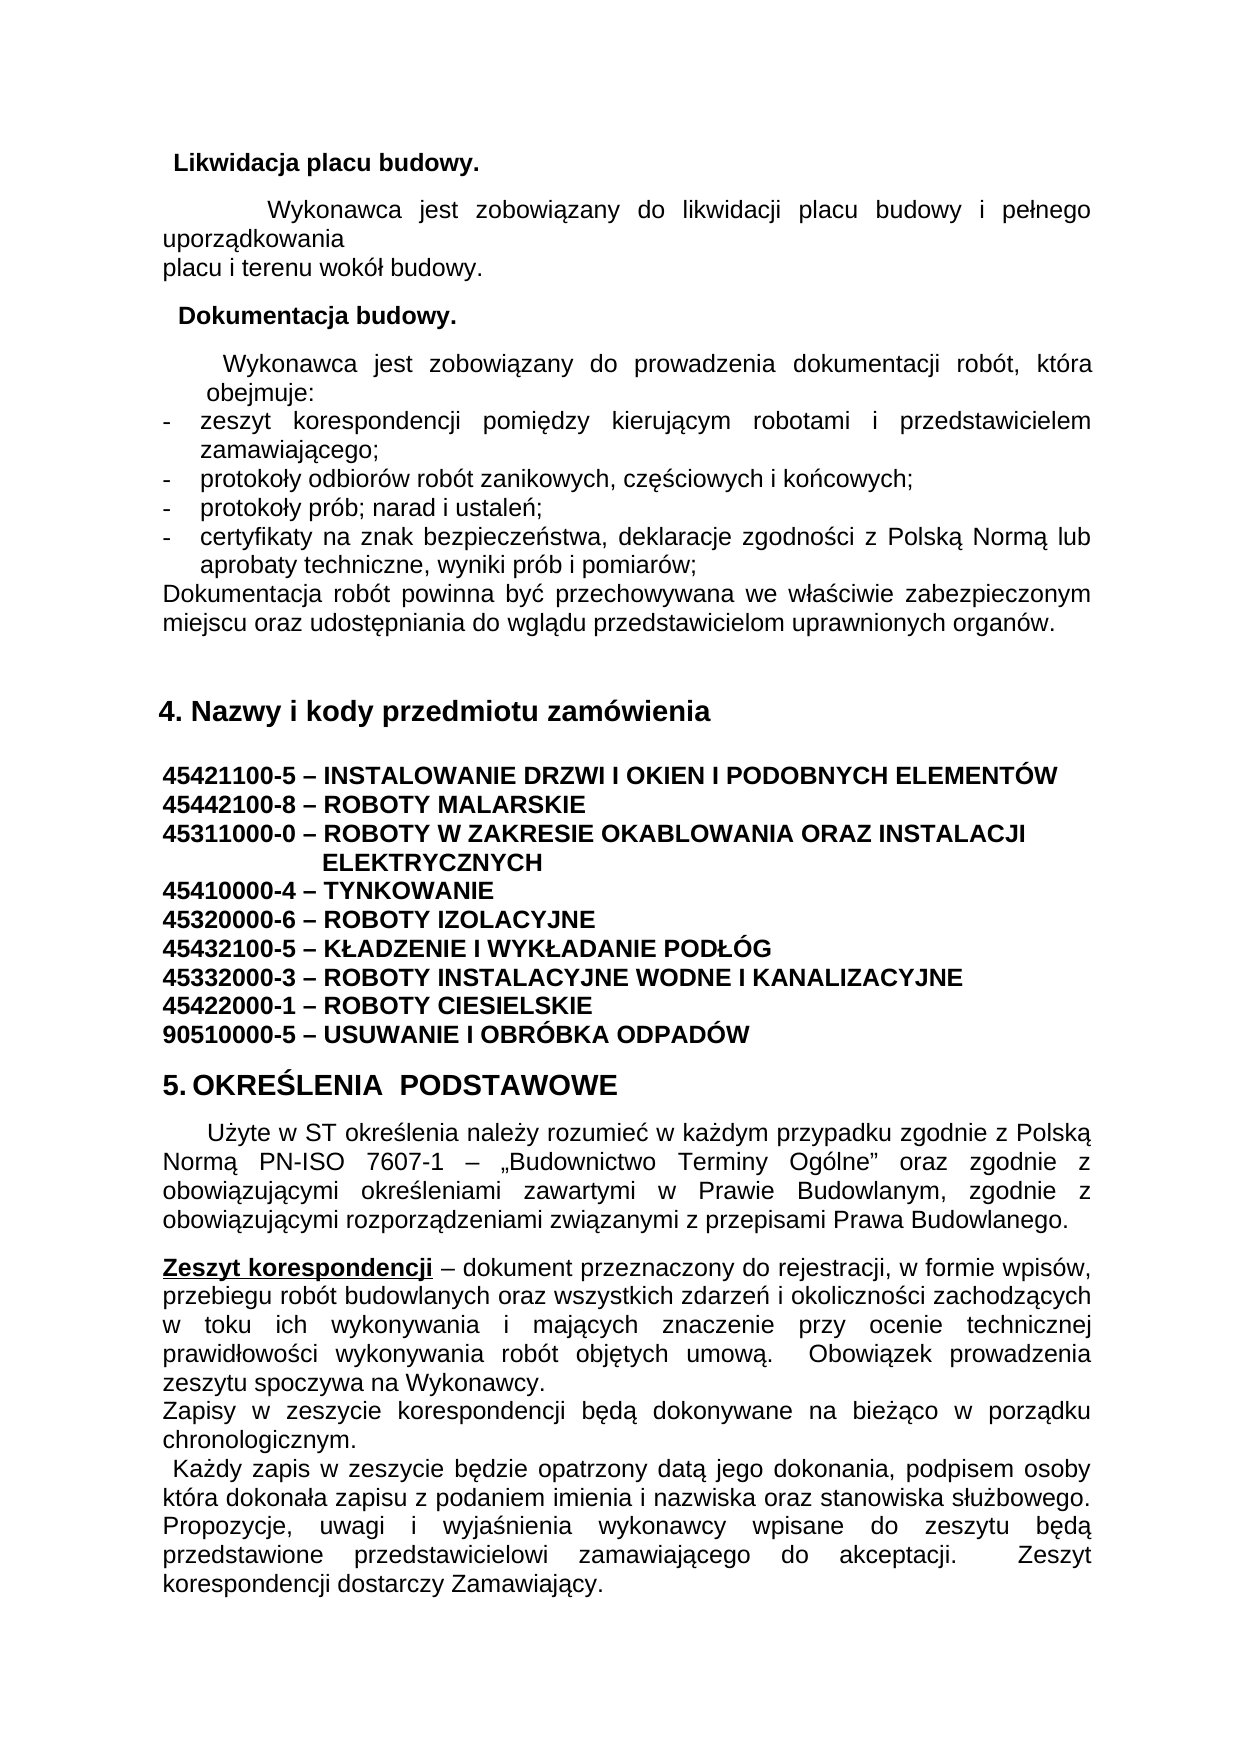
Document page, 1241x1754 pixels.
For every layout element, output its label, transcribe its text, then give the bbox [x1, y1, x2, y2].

text Likwidacja placu budowy. [166, 148, 1093, 176]
text 45422000-1 – ROBOTY CIESIELSKIE [162, 991, 1093, 1020]
list protokoły odbiorów robót zanikowych, częściowych i końcowych; [162, 464, 1093, 493]
list certyfikaty na znak bezpieczeństwa, deklaracje zgodności z Polską Normą lub aprobaty techniczne, wyniki prób i pomiarów; [162, 522, 1093, 579]
text 45320000-6 – ROBOTY IZOLACYJNE [162, 905, 1093, 934]
list zeszyt korespondencji pomiędzy kierującym robotami i przedstawicielem zamawiającego; [162, 406, 1093, 464]
text Zapisy w zeszycie korespondencji będą dokonywane na bieżąco w porządku chronologicznym. [162, 1396, 1093, 1454]
text 45332000-3 – ROBOTY INSTALACYJNE WODNE I KANALIZACYJNE [162, 963, 1093, 991]
text 45421100-5 – INSTALOWANIE DRZWI I OKIEN I PODOBNYCH ELEMENTÓW [162, 761, 1093, 790]
text Wykonawca jest zobowiązany do likwidacji placu budowy i pełnego uporządkowania [162, 196, 1093, 253]
text Każdy zapis w zeszycie będzie opatrzony datą jego dokonania, podpisem osoby która dokonała zapisu z podaniem imienia i nazwiska oraz stanowiska służbowego. Propozycje, uwagi i wyjaśnienia wykonawcy wpisane do zeszytu będą przedstawione przedstawicielowi zamawiającego do akceptacji. Zeszyt korespondencji dostarczy Zamawiający. [162, 1454, 1093, 1597]
text Dokumentacja robót powinna być przechowywana we właściwie zabezpieczonym miejscu oraz udostępniania do wglądu przedstawicielom uprawnionych organów. [162, 579, 1093, 637]
text Wykonawca jest zobowiązany do prowadzenia dokumentacji robót, która obejmuje: [206, 349, 1093, 406]
text 4. Nazwy i kody przedmiotu zamówienia [158, 694, 1093, 728]
text Użyte w ST określenia należy rozumieć w każdym przypadku zgodnie z Polską Normą PN-ISO 7607-1 – „Budownictwo Terminy Ogólne” oraz zgodnie z obowiązującymi określeniami zawartymi w Prawie Budowlanym, zgodnie z obowiązującymi rozporządzeniami związanymi z przepisami Prawa Budowlanego. [162, 1118, 1093, 1233]
text Zeszyt korespondencji – dokument przeznaczony do rejestracji, w formie wpisów, przebiegu robót budowlanych oraz wszystkich zdarzeń i okoliczności zachodzących w toku ich wykonywania i mających znaczenie przy ocenie technicznej prawidłowości wykonywania robót objętych umową. Obowiązek prowadzenia zeszytu spoczywa na Wykonawcy. [162, 1252, 1093, 1396]
text 45432100-5 – KŁADZENIE I WYKŁADANIE PODŁÓG [162, 934, 1093, 963]
text placu i terenu wokół budowy. [162, 253, 1093, 282]
text 45442100-8 – ROBOTY MALARSKIE [162, 790, 1093, 819]
text ELEKTRYCZNYCH [162, 848, 1093, 876]
text 45311000-0 – ROBOTY W ZAKRESIE OKABLOWANIA ORAZ INSTALACJI [162, 819, 1093, 848]
list protokoły prób; narad i ustaleń; [162, 493, 1093, 522]
text 45410000-4 – TYNKOWANIE [162, 876, 1093, 905]
text Dokumentacja budowy. [157, 301, 1093, 330]
list OKREŚLENIA PODSTAWOWE [162, 1068, 1093, 1102]
text 90510000-5 – USUWANIE I OBRÓBKA ODPADÓW [162, 1020, 1093, 1049]
